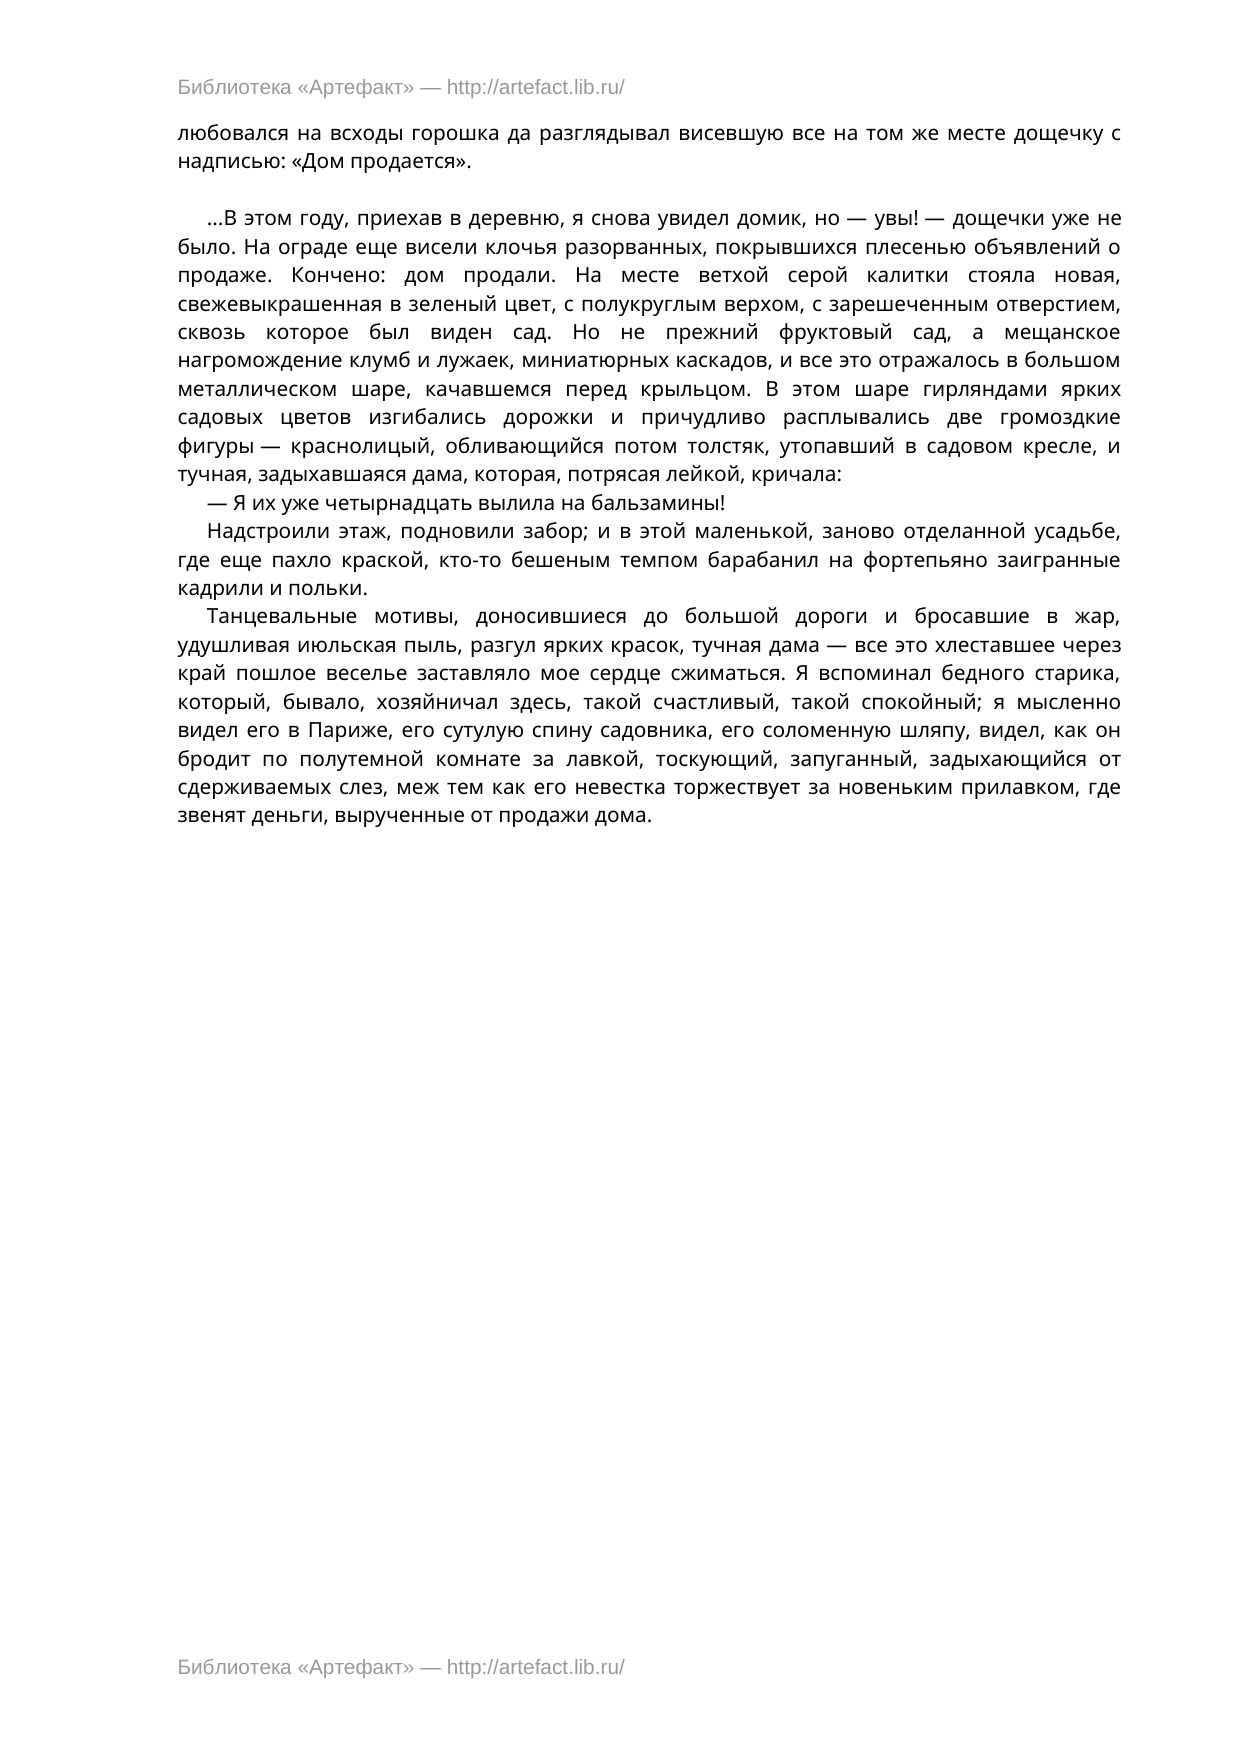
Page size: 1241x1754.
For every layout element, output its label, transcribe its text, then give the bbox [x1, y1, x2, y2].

text Надстроили этаж, подновили забор; и в этой маленькой, заново отделанной усадьбе, где еще пахло краской, кто-то бешеным темпом барабанил на фортепьяно заигранные кадрили и польки. [177, 516, 1122, 602]
text ...В этом году, приехав в деревню, я снова увидел домик, но — увы! — дощечки уже не было. На ограде еще висели клочья разорванных, покрывшихся плесенью объявлений о продаже. Кончено: дом продали. На месте ветхой серой калитки стояла новая, свежевыкрашенная в зеленый цвет, с полукруглым верхом, с зарешеченным отверстием, сквозь которое был виден сад. Но не прежний фруктовый сад, а мещанское нагромождение клумб и лужаек, миниатюрных каскадов, и все это отражалось в большом металлическом шаре, качавшемся перед крыльцом. В этом шаре гирляндами ярких садовых цветов изгибались дорожки и причудливо расплывались две громоздкие фигуры — краснолицый, обливающийся потом толстяк, утопавший в садовом кресле, и тучная, задыхавшаяся дама, которая, потрясая лейкой, кричала: [177, 203, 1122, 488]
text — Я их уже четырнадцать вылила на бальзамины! [177, 488, 1122, 516]
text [177, 118, 1122, 175]
text Танцевальные мотивы, доносившиеся до большой дороги и бросавшие в жар, удушливая июльская пыль, разгул ярких красок, тучная дама — все это хлеставшее через край пошлое веселье заставляло мое сердце сжиматься. Я вспоминал бедного старика, который, бывало, хозяйничал здесь, такой счастливый, такой спокойный; я мысленно видел его в Париже, его сутулую спину садовника, его соломенную шляпу, видел, как он бродит по полутемной комнате за лавкой, тоскующий, запуганный, задыхающийся от сдерживаемых слез, меж тем как его невестка торжествует за новеньким прилавком, где звенят деньги, вырученные от продажи дома. [177, 602, 1122, 829]
